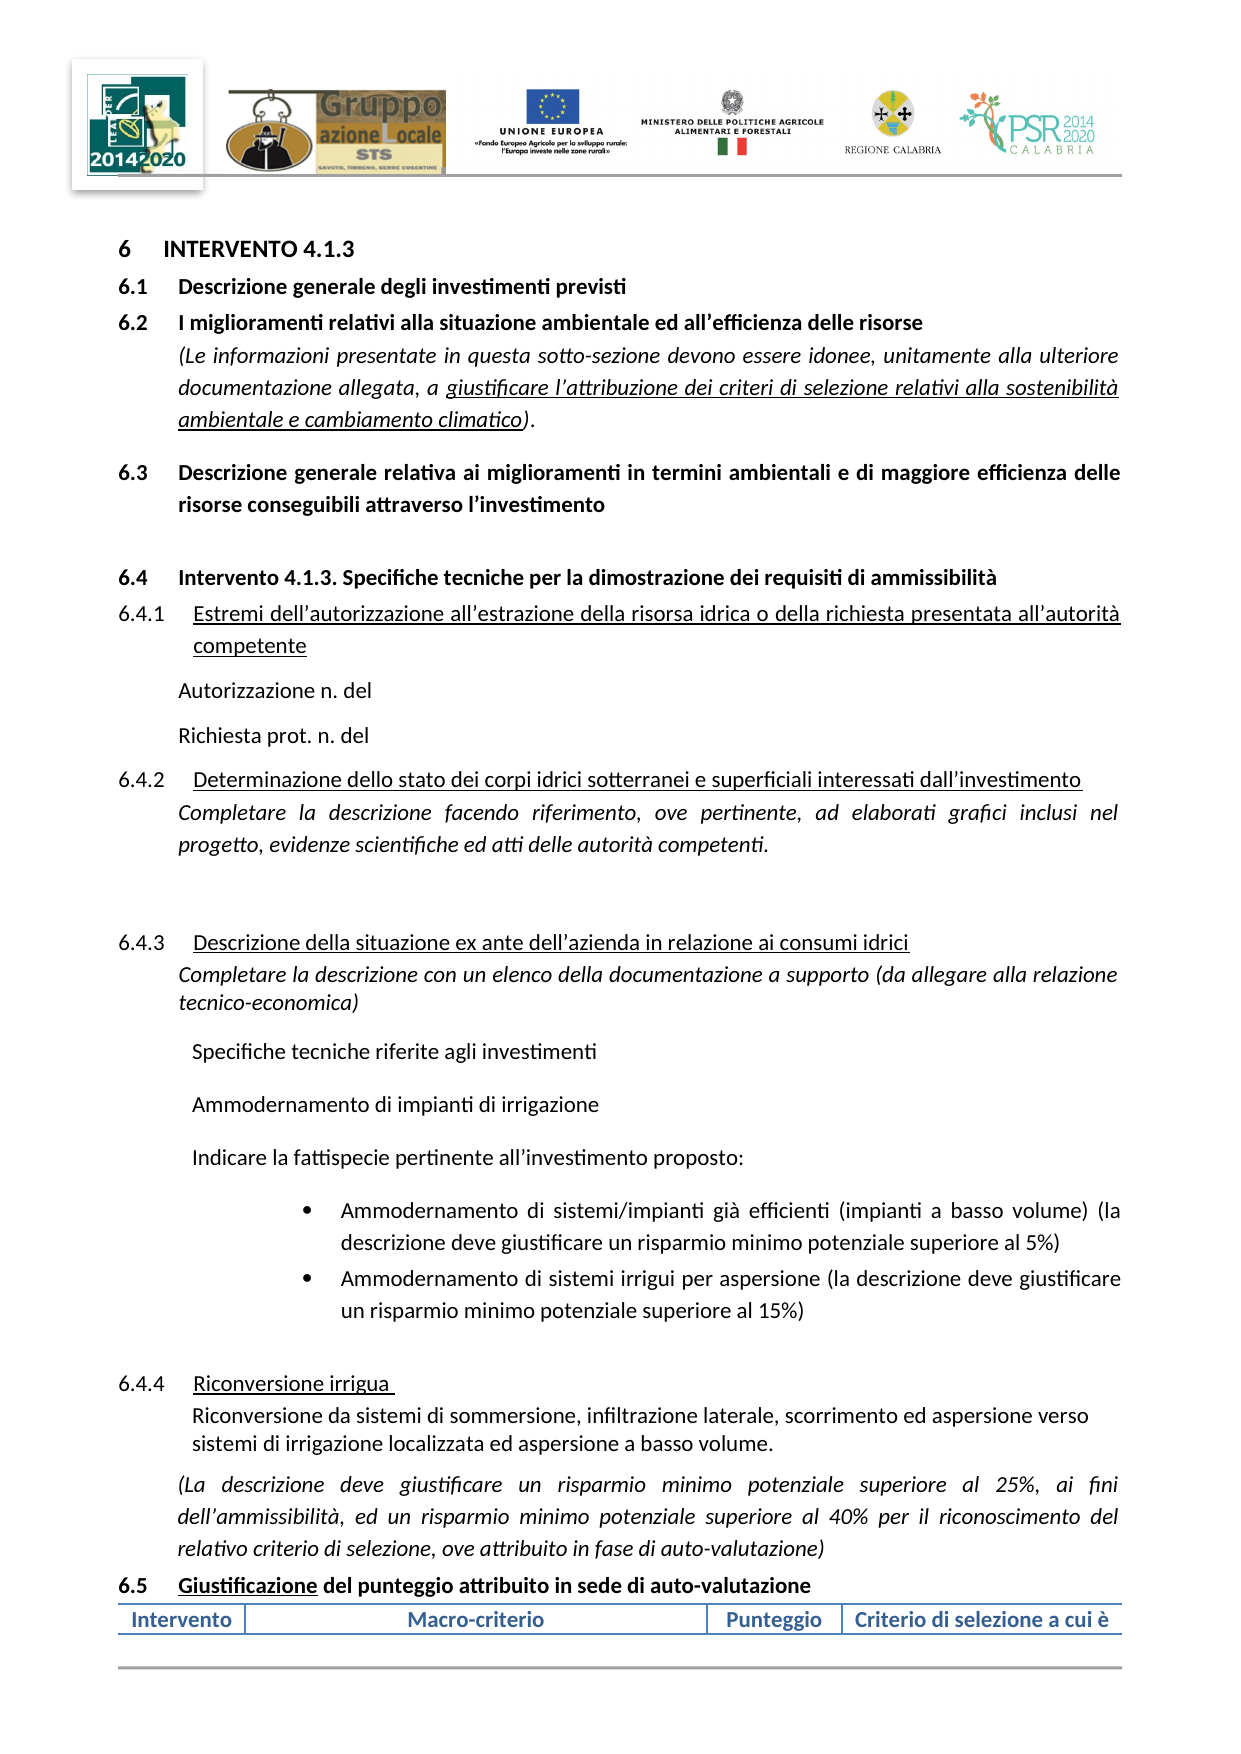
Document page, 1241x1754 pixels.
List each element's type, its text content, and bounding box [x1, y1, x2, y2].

list Descrizione generale degli investimenti previsti [118, 272, 1122, 300]
table_header Macro-criterio [246, 1605, 706, 1633]
text Indicare la fattispecie pertinente all’investimento proposto: [192, 1143, 1122, 1171]
picture [226, 73, 1123, 174]
table_header Intervento [118, 1605, 244, 1633]
text Ammodernamento di impianti di irrigazione [192, 1090, 1122, 1118]
text Completare la descrizione facendo riferimento, ove pertinente, ad elaborati grafici inclusi nel progetto, evidenze scientifiche ed atti delle autorità competenti. [178, 798, 1122, 858]
text Completare la descrizione con un elenco della documentazione a supporto (da allegare alla relazione tecnico-economica) [178, 960, 1122, 1016]
text Riconversione da sistemi di sommersione, infiltrazione laterale, scorrimento ed aspersione verso sistemi di irrigazione localizzata ed aspersione a basso volume. [192, 1401, 1122, 1457]
list Giustificazione del punteggio attribuito in sede di auto-valutazione [118, 1571, 1122, 1599]
subtitle Descrizione della situazione ex ante dell’azienda in relazione ai consumi idrici [118, 928, 1122, 956]
list Intervento 4.1.3. Specifiche tecniche per la dimostrazione dei requisiti di ammissibilità [118, 563, 1122, 591]
text Specifiche tecniche riferite agli investimenti [192, 1037, 1122, 1065]
text Autorizzazione n. del [178, 676, 1122, 704]
table_header Punteggio attribuito [708, 1605, 841, 1633]
subtitle Estremi dell’autorizzazione all’estrazione della risorsa idrica o della richiesta presentata all’autorità competente [118, 599, 1122, 659]
text (Le informazioni presentate in questa sotto-sezione devono essere idonee, unitamente alla ulteriore documentazione allegata, a giustificare l’attribuzione dei criteri di selezione relativi alla sostenibilità ambientale e cambiamento climatico). [178, 341, 1122, 433]
subtitle (La descrizione deve giustificare un risparmio minimo potenziale superiore al 25%, ai fini dell’ammissibilità, ed un risparmio minimo potenziale superiore al 40% per il riconoscimento del relativo criterio di selezione, ove attribuito in fase di auto-valutazione) [177, 1470, 1122, 1562]
subtitle INTERVENTO 4.1.3 [118, 233, 1122, 263]
list Descrizione generale relativa ai miglioramenti in termini ambientali e di maggiore efficienza delle risorse conseguibili attraverso l’investimento [118, 458, 1122, 518]
list Ammodernamento di sistemi irrigui per aspersione (la descrizione deve giustificare un risparmio minimo potenziale superiore al 15%) [303, 1264, 1122, 1324]
subtitle Determinazione dello stato dei corpi idrici sotterranei e superficiali interessati dall’investimento [118, 766, 1122, 794]
picture [87, 74, 188, 176]
table_header Criterio di selezione a cui è attribuito il punteggio [843, 1605, 1122, 1633]
text Richiesta prot. n. del [178, 721, 1122, 749]
list I miglioramenti relativi alla situazione ambientale ed all’efficienza delle risorse [118, 308, 1122, 337]
list Ammodernamento di sistemi/impianti già efficienti (impianti a basso volume) (la descrizione deve giustificare un risparmio minimo potenziale superiore al 5%) [303, 1196, 1122, 1256]
subtitle Riconversione irrigua [118, 1369, 1122, 1397]
